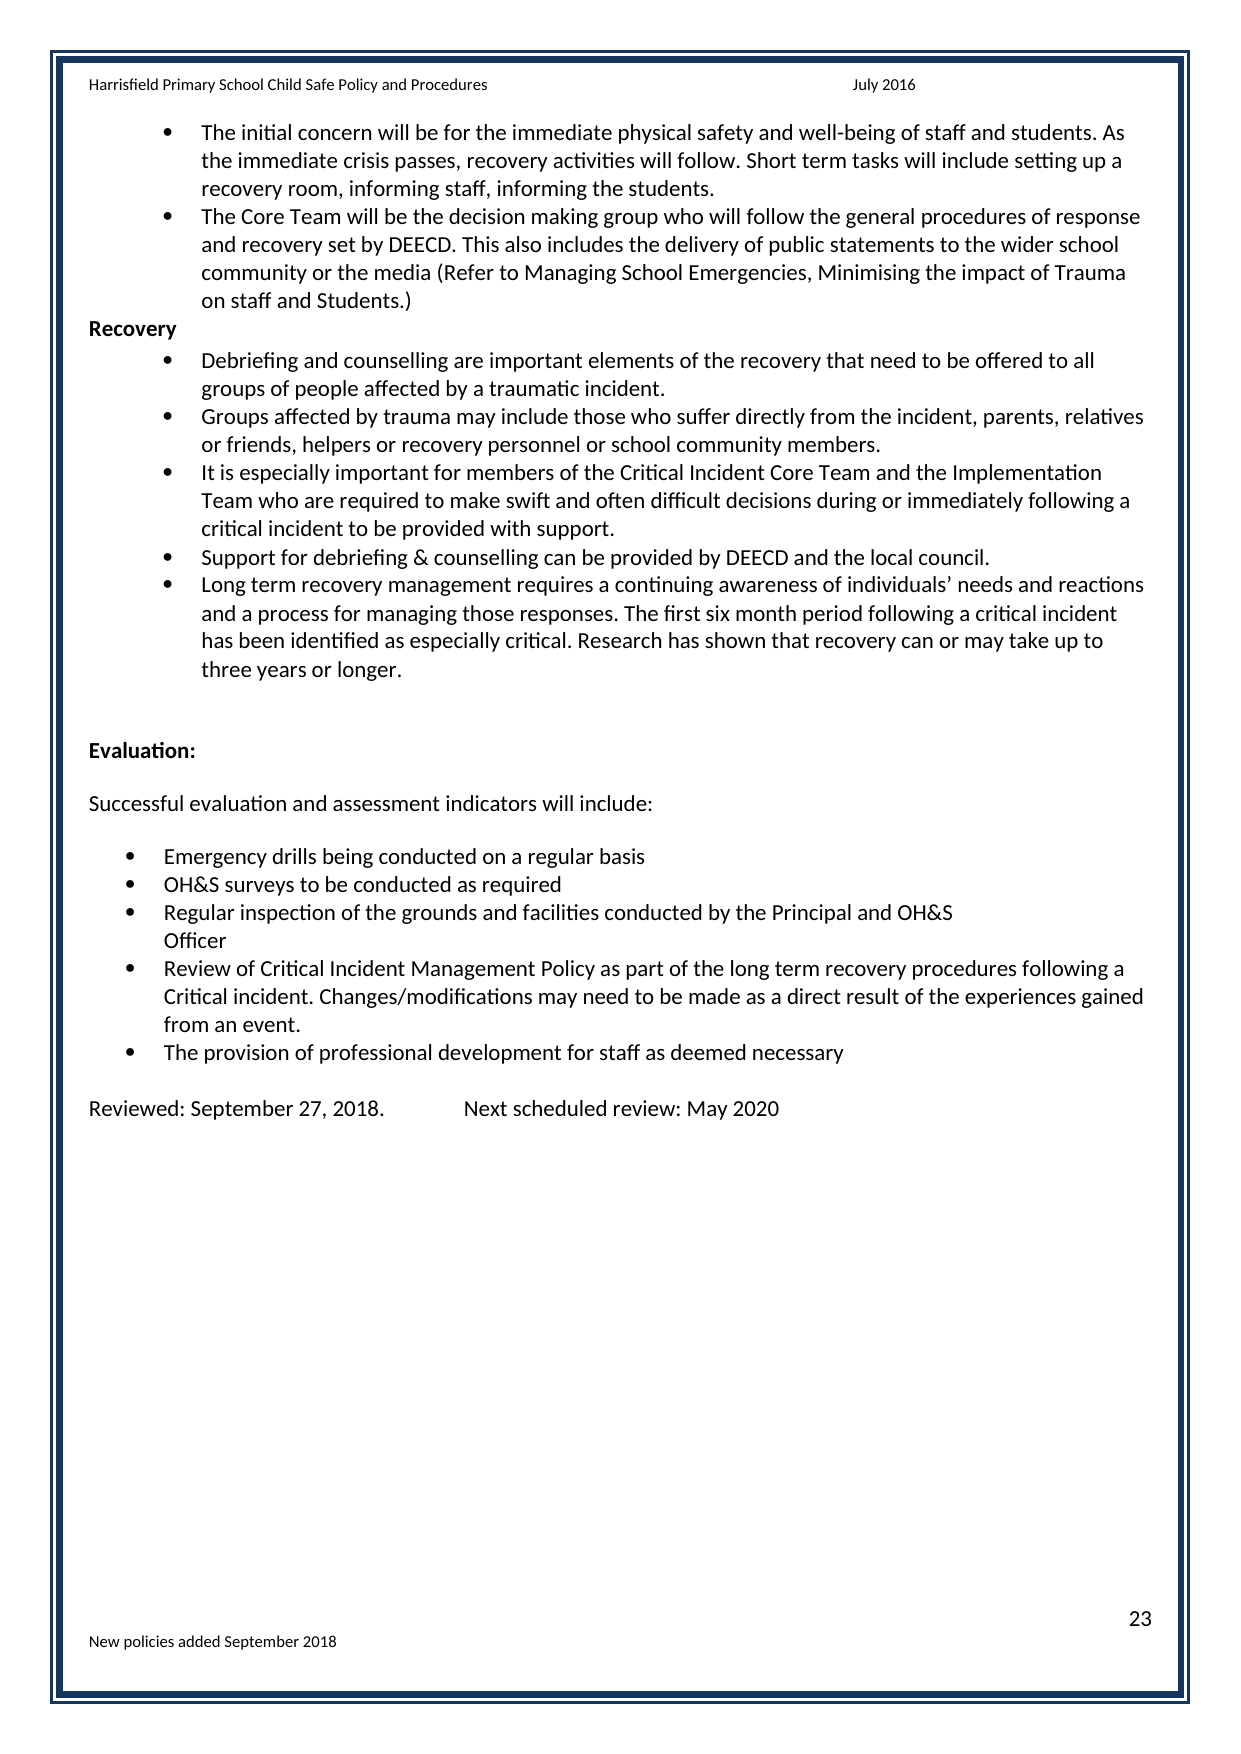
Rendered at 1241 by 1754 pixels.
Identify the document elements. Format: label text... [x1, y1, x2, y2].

list Groups affected by trauma may include those who suffer directly from the incident, parents, relatives or friends, helpers or recovery personnel or school community members. [164, 402, 1152, 458]
text Successful evaluation and assessment indicators will include: [89, 789, 1152, 817]
list Long term recovery management requires a continuing awareness of individuals’ needs and reactions and a process for managing those responses. The first six month period following a critical incident has been identified as especially critical. Research has shown that recovery can or may take up to three years or longer. [164, 571, 1152, 683]
list Debriefing and counselling are important elements of the recovery that need to be offered to all groups of people affected by a traumatic incident. [164, 346, 1152, 402]
list It is especially important for members of the Critical Incident Core Team and the Implementation Team who are required to make swift and often difficult decisions during or immediately following a critical incident to be provided with support. [164, 458, 1152, 543]
list Review of Critical Incident Management Policy as part of the long term recovery procedures following a Critical incident. Changes/modifications may need to be made as a direct result of the experiences gained from an event. [126, 954, 1152, 1038]
list Emergency drills being conducted on a regular basis [126, 842, 1152, 870]
text Recovery [89, 314, 1152, 342]
list The Core Team will be the decision making group who will follow the general procedures of response and recovery set by DEECD. This also includes the delivery of public statements to the wider school community or the media (Refer to Managing School Emergencies, Minimising the impact of Trauma on staff and Students.) [164, 202, 1152, 314]
text Evaluation: [89, 736, 1152, 764]
list Reviewed: September 27, 2018. Next scheduled review: May 2020 [89, 1094, 1152, 1122]
list The initial concern will be for the immediate physical safety and well-being of staff and students. As the immediate crisis passes, recovery activities will follow. Short term tasks will include setting up a recovery room, informing staff, informing the students. [164, 118, 1152, 202]
list Support for debriefing & counselling can be provided by DEECD and the local council. [164, 543, 1152, 571]
list Regular inspection of the grounds and facilities conducted by the Principal and OH&S [126, 898, 1152, 926]
list The provision of professional development for staff as deemed necessary [126, 1038, 1152, 1066]
list OH&S surveys to be conducted as required [126, 870, 1152, 898]
list Officer [164, 926, 1152, 954]
